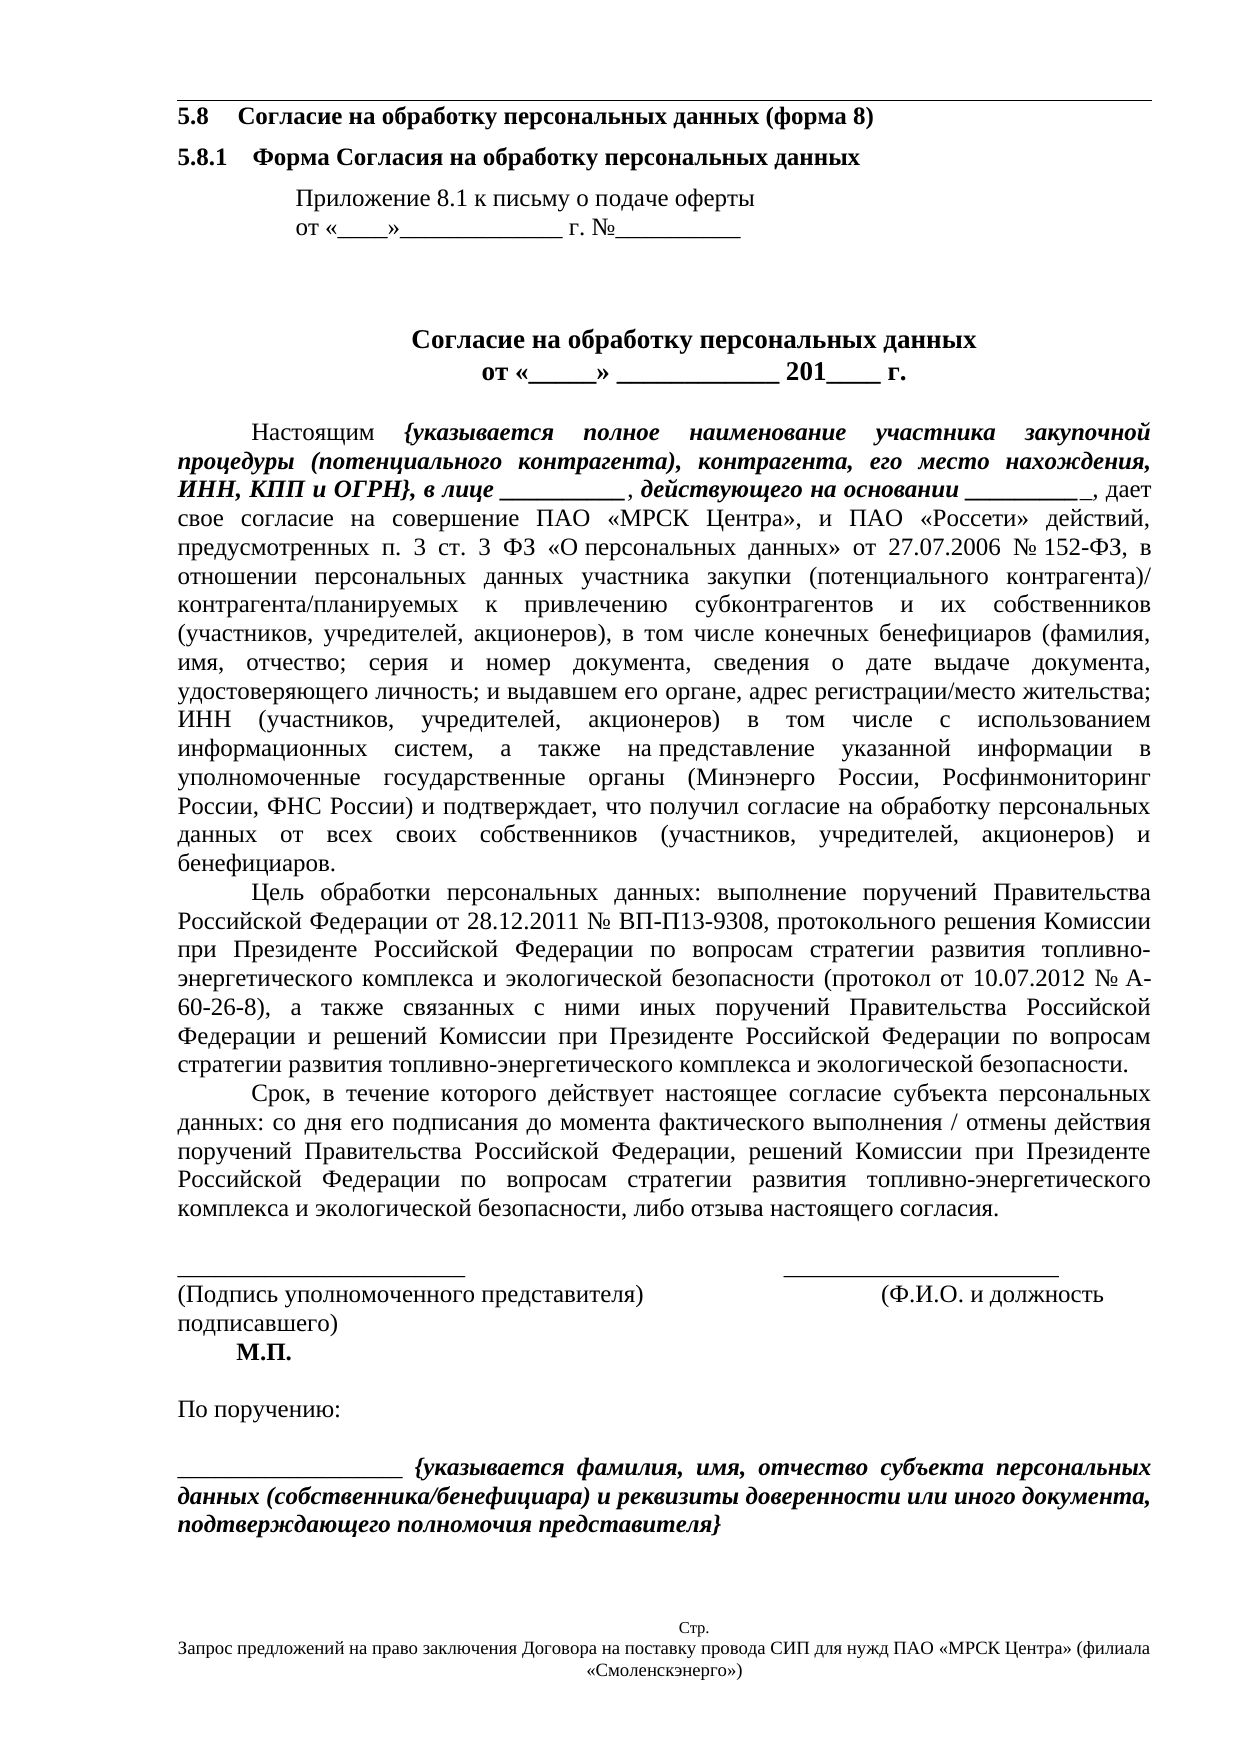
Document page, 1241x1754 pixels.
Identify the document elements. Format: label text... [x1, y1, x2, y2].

text По поручению: [177, 1394, 1152, 1423]
text (Подпись уполномоченного представителя) (Ф.И.О. и должность подписавшего) [177, 1279, 1152, 1337]
subtitle Согласие на обработку персональных данных (форма 8) [177, 101, 1152, 130]
text от «_____» ____________ 201____ г. [177, 355, 1152, 386]
text М.П. [177, 1337, 1152, 1366]
text __________________ {указывается фамилия, имя, отчество субъекта персональных данных (собственника/бенефициара) и реквизиты доверенности или иного документа, подтверждающего полномочия представителя} [177, 1452, 1152, 1538]
text Срок, в течение которого действует настоящее согласие субъекта персональных данных: со дня его подписания до момента фактического выполнения / отмены действия поручений Правительства Российской Федерации, решений Комиссии при Президенте Российской Федерации по вопросам стратегии развития топливно-энергетического комплекса и экологической безопасности, либо отзыва настоящего согласия. [177, 1078, 1152, 1222]
text Приложение 8.1 к письму о подаче оферты от «____»_____________ г. №__________ [295, 183, 1152, 241]
subtitle Форма Согласия на обработку персональных данных [177, 142, 1152, 171]
text Цель обработки персональных данных: выполнение поручений Правительства Российской Федерации от 28.12.2011 № ВП-П13-9308, протокольного решения Комиссии при Президенте Российской Федерации по вопросам стратегии развития топливно-энергетического комплекса и экологической безопасности (протокол от 10.07.2012 № А-60-26-8), а также связанных с ними иных поручений Правительства Российской Федерации и решений Комиссии при Президенте Российской Федерации по вопросам стратегии развития топливно-энергетического комплекса и экологической безопасности. [177, 877, 1152, 1078]
text _______________________ ______________________ [177, 1251, 1152, 1279]
text Согласие на обработку персональных данных [177, 324, 1152, 355]
text Настоящим {указывается полное наименование участника закупочной процедуры (потенциального контрагента), контрагента, его место нахождения, ИНН, КПП и ОГРН}, в лице __________, действующего на основании __________, дает свое согласие на совершение ПАО «МРСК Центра», и ПАО «Россети» действий, предусмотренных п. 3 ст. 3 ФЗ «О персональных данных» от 27.07.2006 № 152-ФЗ, в отношении персональных данных участника закупки (потенциального контрагента)/ контрагента/планируемых к привлечению субконтрагентов и их собственников (участников, учредителей, акционеров), в том числе конечных бенефициаров (фамилия, имя, отчество; серия и номер документа, сведения о дате выдаче документа, удостоверяющего личность; и выдавшем его органе, адрес регистрации/место жительства; ИНН (участников, учредителей, акционеров) в том числе с использованием информационных систем, а также на представление указанной информации в уполномоченные государственные органы (Минэнерго России, Росфинмониторинг России, ФНС России) и подтверждает, что получил согласие на обработку персональных данных от всех своих собственников (участников, учредителей, акционеров) и бенефициаров. [177, 417, 1152, 877]
